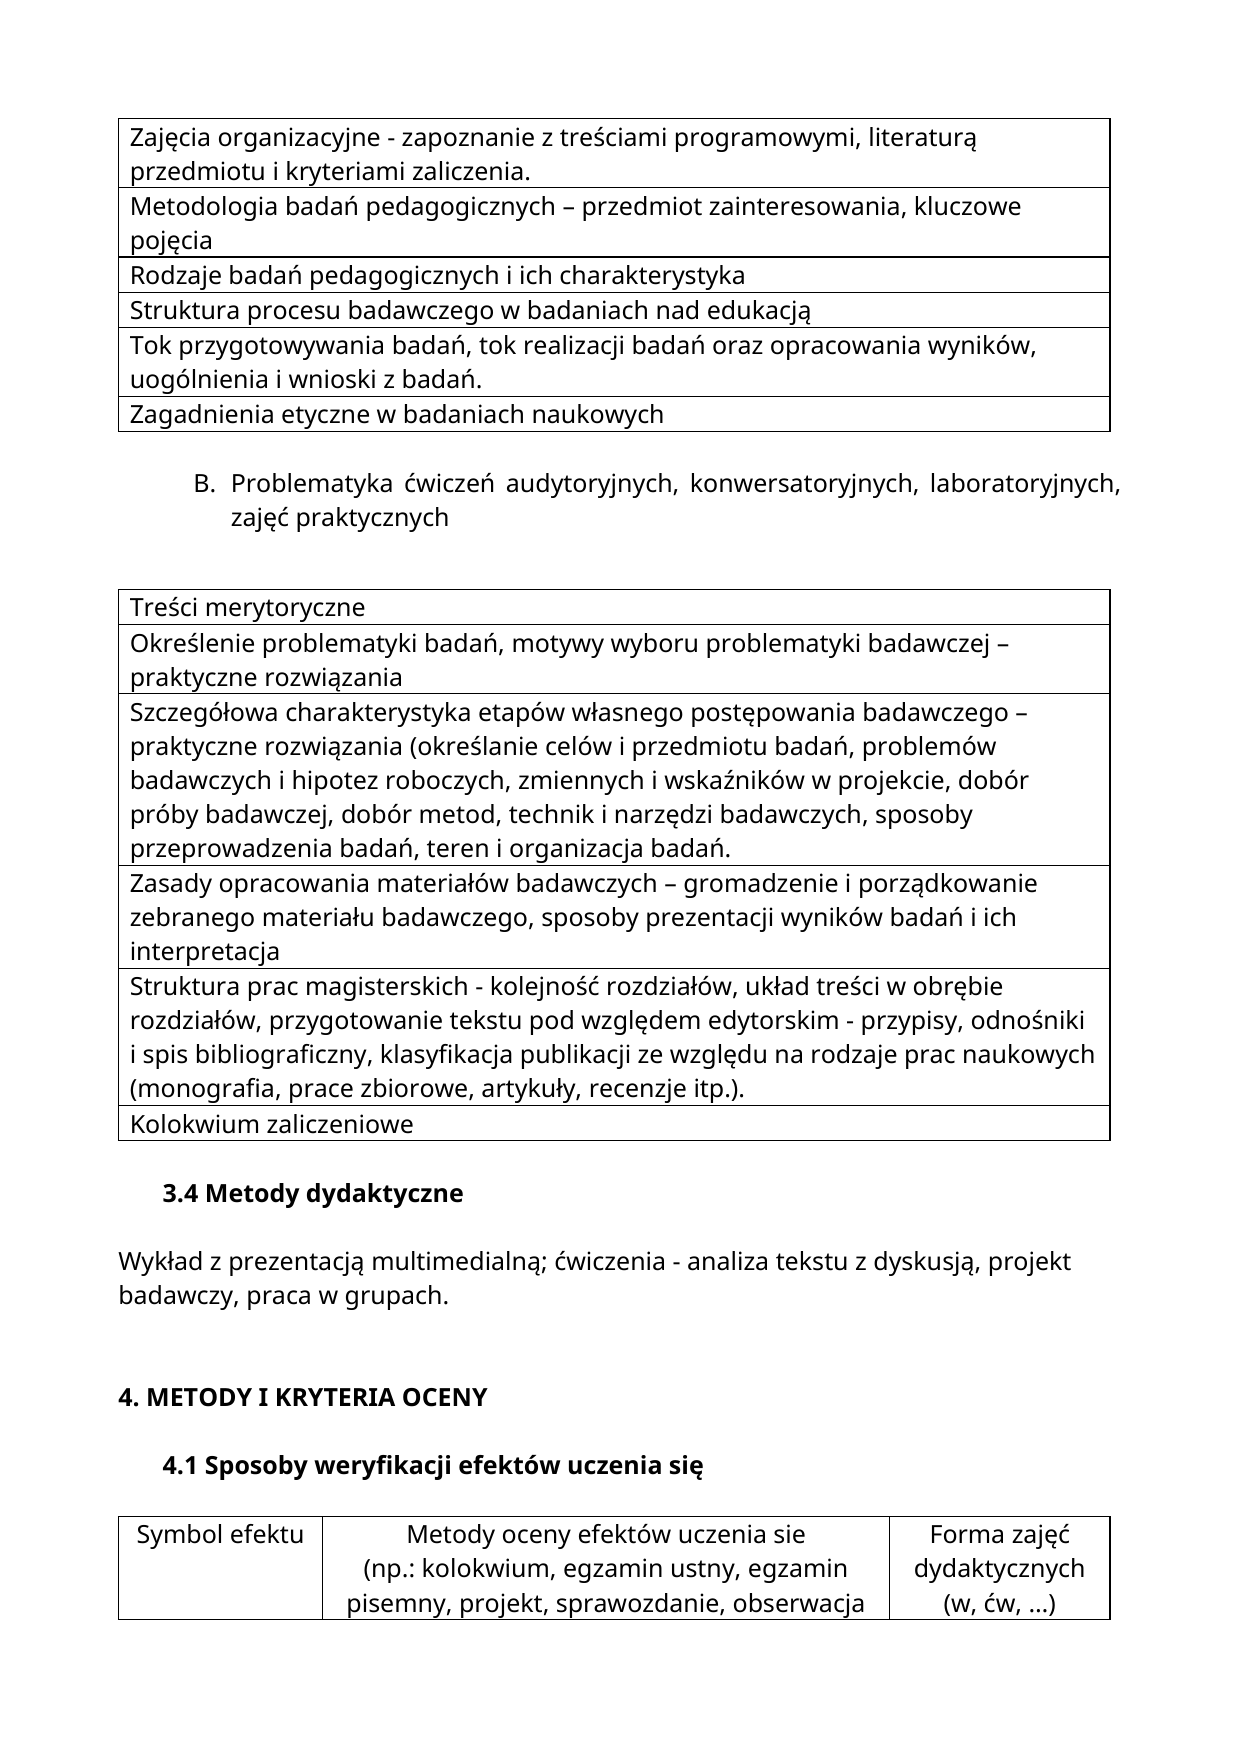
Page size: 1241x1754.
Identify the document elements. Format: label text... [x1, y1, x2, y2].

table_cell Zasady opracowania materiałów badawczych – gromadzenie i porządkowanie zebranego materiału badawczego, sposoby prezentacji wyników badań i ich interpretacja [119, 866, 1109, 968]
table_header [323, 1517, 889, 1619]
table_cell Szczegółowa charakterystyka etapów własnego postępowania badawczego – praktyczne rozwiązania (określanie celów i przedmiotu badań, problemów badawczych i hipotez roboczych, zmiennych i wskaźników w projekcie, dobór próby badawczej, dobór metod, technik i narzędzi badawczych, sposoby przeprowadzenia badań, teren i organizacja badań. [119, 694, 1109, 865]
table_cell Struktura procesu badawczego w badaniach nad edukacją [119, 293, 1109, 327]
text 4.1 Sposoby weryfikacji efektów uczenia się [162, 1448, 1122, 1482]
text Wykład z prezentacją multimedialną; ćwiczenia - analiza tekstu z dyskusją, projekt badawczy, praca w grupach. [118, 1243, 1122, 1312]
table_cell Kolokwium zaliczeniowe [119, 1106, 1109, 1140]
table_cell Tok przygotowywania badań, tok realizacji badań oraz opracowania wyników, uogólnienia i wnioski z badań. [119, 328, 1109, 396]
table_cell Metodologia badań pedagogicznych – przedmiot zainteresowania, kluczowe pojęcia [119, 188, 1109, 256]
text 3.4 Metody dydaktyczne [162, 1175, 1122, 1209]
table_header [890, 1517, 1109, 1619]
table_header Symbol efektu [119, 1517, 322, 1619]
table_cell Struktura prac magisterskich - kolejność rozdziałów, układ treści w obrębie rozdziałów, przygotowanie tekstu pod względem edytorskim - przypisy, odnośniki i spis bibliograficzny, klasyfikacja publikacji ze względu na rodzaje prac naukowych (monografia, prace zbiorowe, artykuły, recenzje itp.). [119, 969, 1109, 1105]
table_header Treści merytoryczne [119, 590, 1109, 624]
list Problematyka ćwiczeń audytoryjnych, konwersatoryjnych, laboratoryjnych, zajęć praktycznych [193, 466, 1122, 534]
table_cell Rodzaje badań pedagogicznych i ich charakterystyka [119, 258, 1109, 292]
text 4. METODY I KRYTERIA OCENY [118, 1380, 1122, 1414]
table_cell Zajęcia organizacyjne - zapoznanie z treściami programowymi, literaturą przedmiotu i kryteriami zaliczenia. [119, 119, 1109, 187]
table_cell Określenie problematyki badań, motywy wyboru problematyki badawczej – praktyczne rozwiązania [119, 625, 1109, 693]
table_cell Zagadnienia etyczne w badaniach naukowych [119, 397, 1109, 431]
